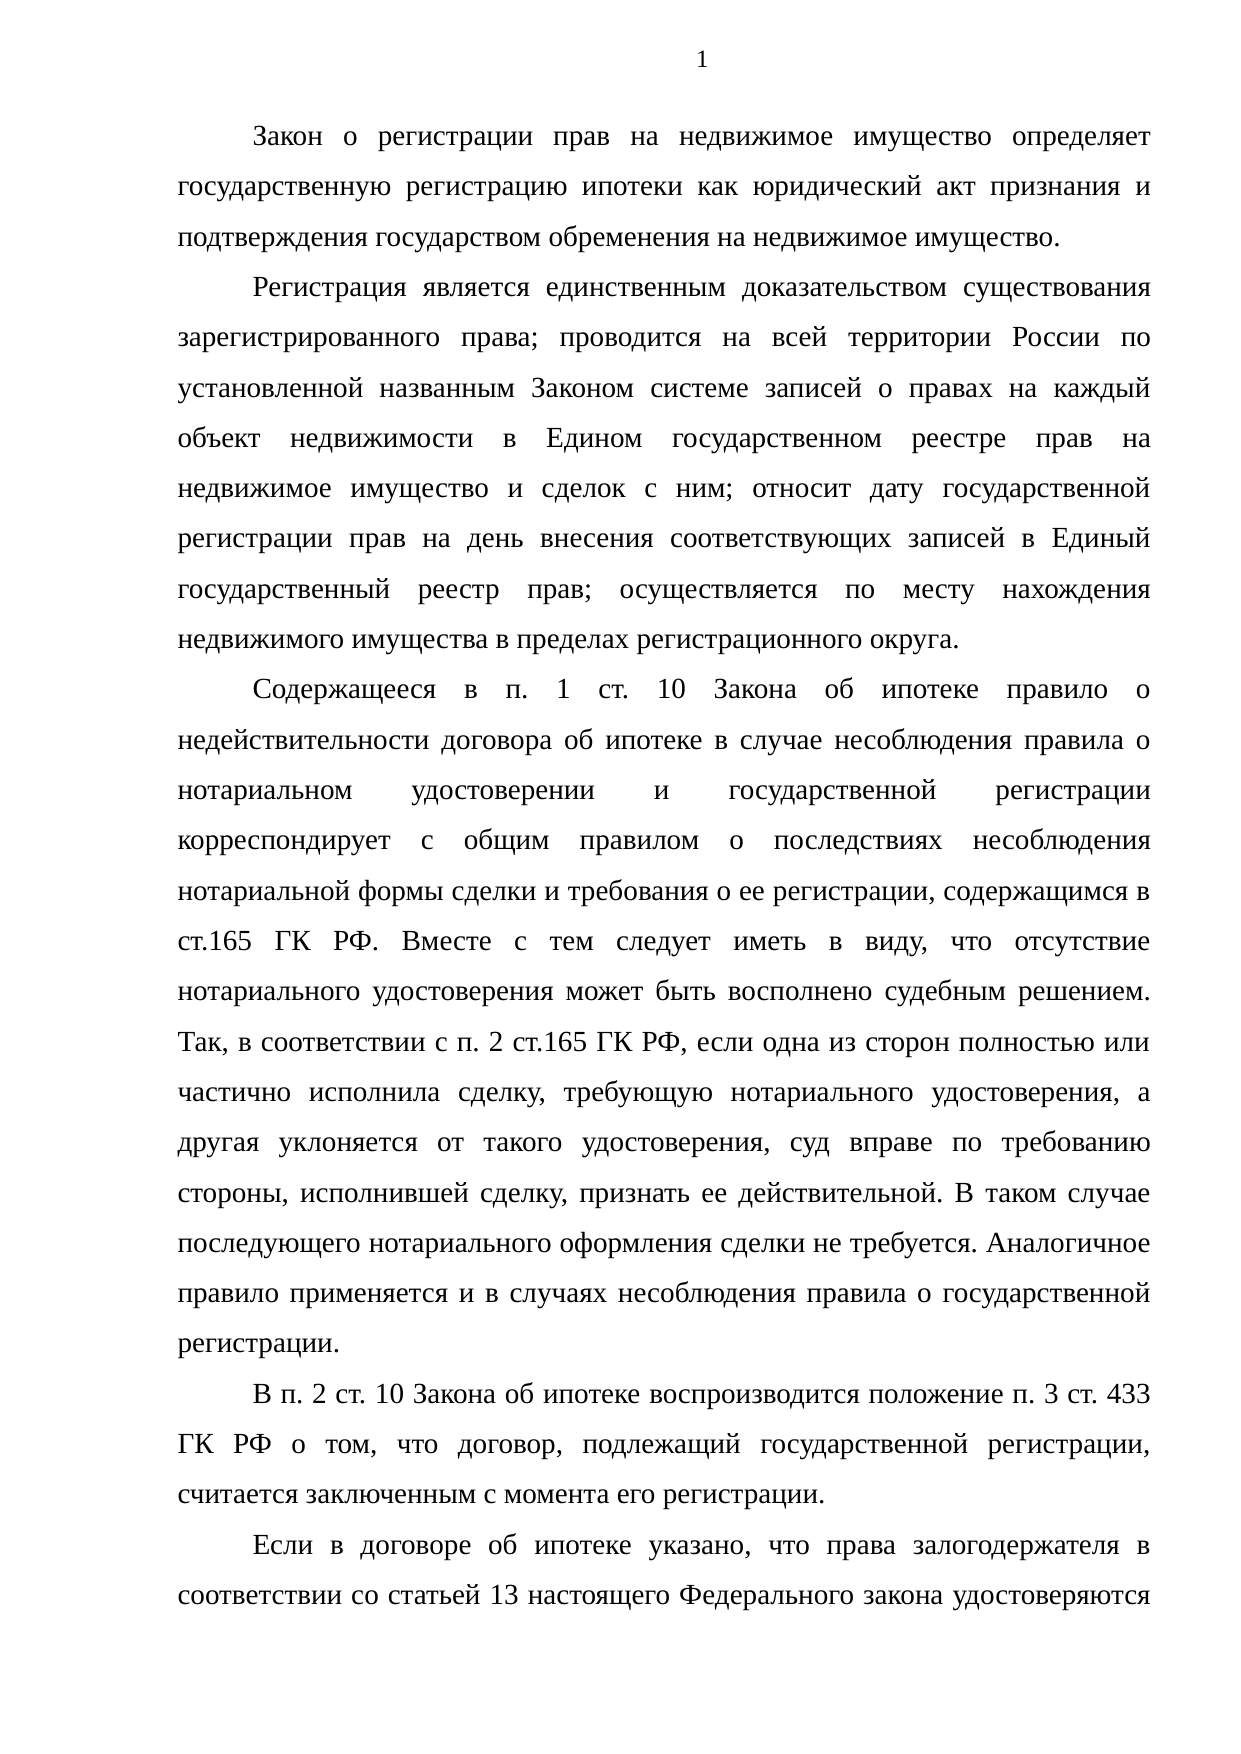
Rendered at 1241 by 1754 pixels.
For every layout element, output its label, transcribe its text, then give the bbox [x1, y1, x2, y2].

text Содержащееся в п. 1 ст. 10 Закона об ипотеке правило о недействительности договора об ипотеке в случае несоблюдения правила о нотариальном удостоверении и государственной регистрации корреспондирует с общим правилом о последствиях несоблюдения нотариальной формы сделки и требования о ее регистрации, содержащимся в ст.165 ГК РФ. Вместе с тем следует иметь в виду, что отсутствие нотариального удостоверения может быть восполнено судебным решением. Так, в соответствии с п. 2 ст.165 ГК РФ, если одна из сторон полностью или частично исполнила сделку, требующую нотариального удостоверения, а другая уклоняется от такого удостоверения, суд вправе по требованию стороны, исполнившей сделку, признать ее действительной. В таком случае последующего нотариального оформления сделки не требуется. Аналогичное правило применяется и в случаях несоблюдения правила о государственной регистрации. [177, 672, 1152, 1359]
text Закон о регистрации прав на недвижимое имущество определяет государственную регистрацию ипотеки как юридический акт признания и подтверждения государством обременения на недвижимое имущество. [177, 118, 1152, 252]
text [177, 1527, 1152, 1611]
text В п. 2 ст. 10 Закона об ипотеке воспроизводится положение п. 3 ст. 433 ГК РФ о том, что договор, подлежащий государственной регистрации, считается заключенным с момента его регистрации. [177, 1376, 1152, 1510]
text Регистрация является единственным доказательством существования зарегистрированного права; проводится на всей территории России по установленной названным Законом системе записей о правах на каждый объект недвижимости в Едином государственном реестре прав на недвижимое имущество и сделок с ним; относит дату государственной регистрации прав на день внесения соответствующих записей в Единый государственный реестр прав; осуществляется по месту нахождения недвижимого имущества в пределах регистрационного округа. [177, 269, 1152, 655]
